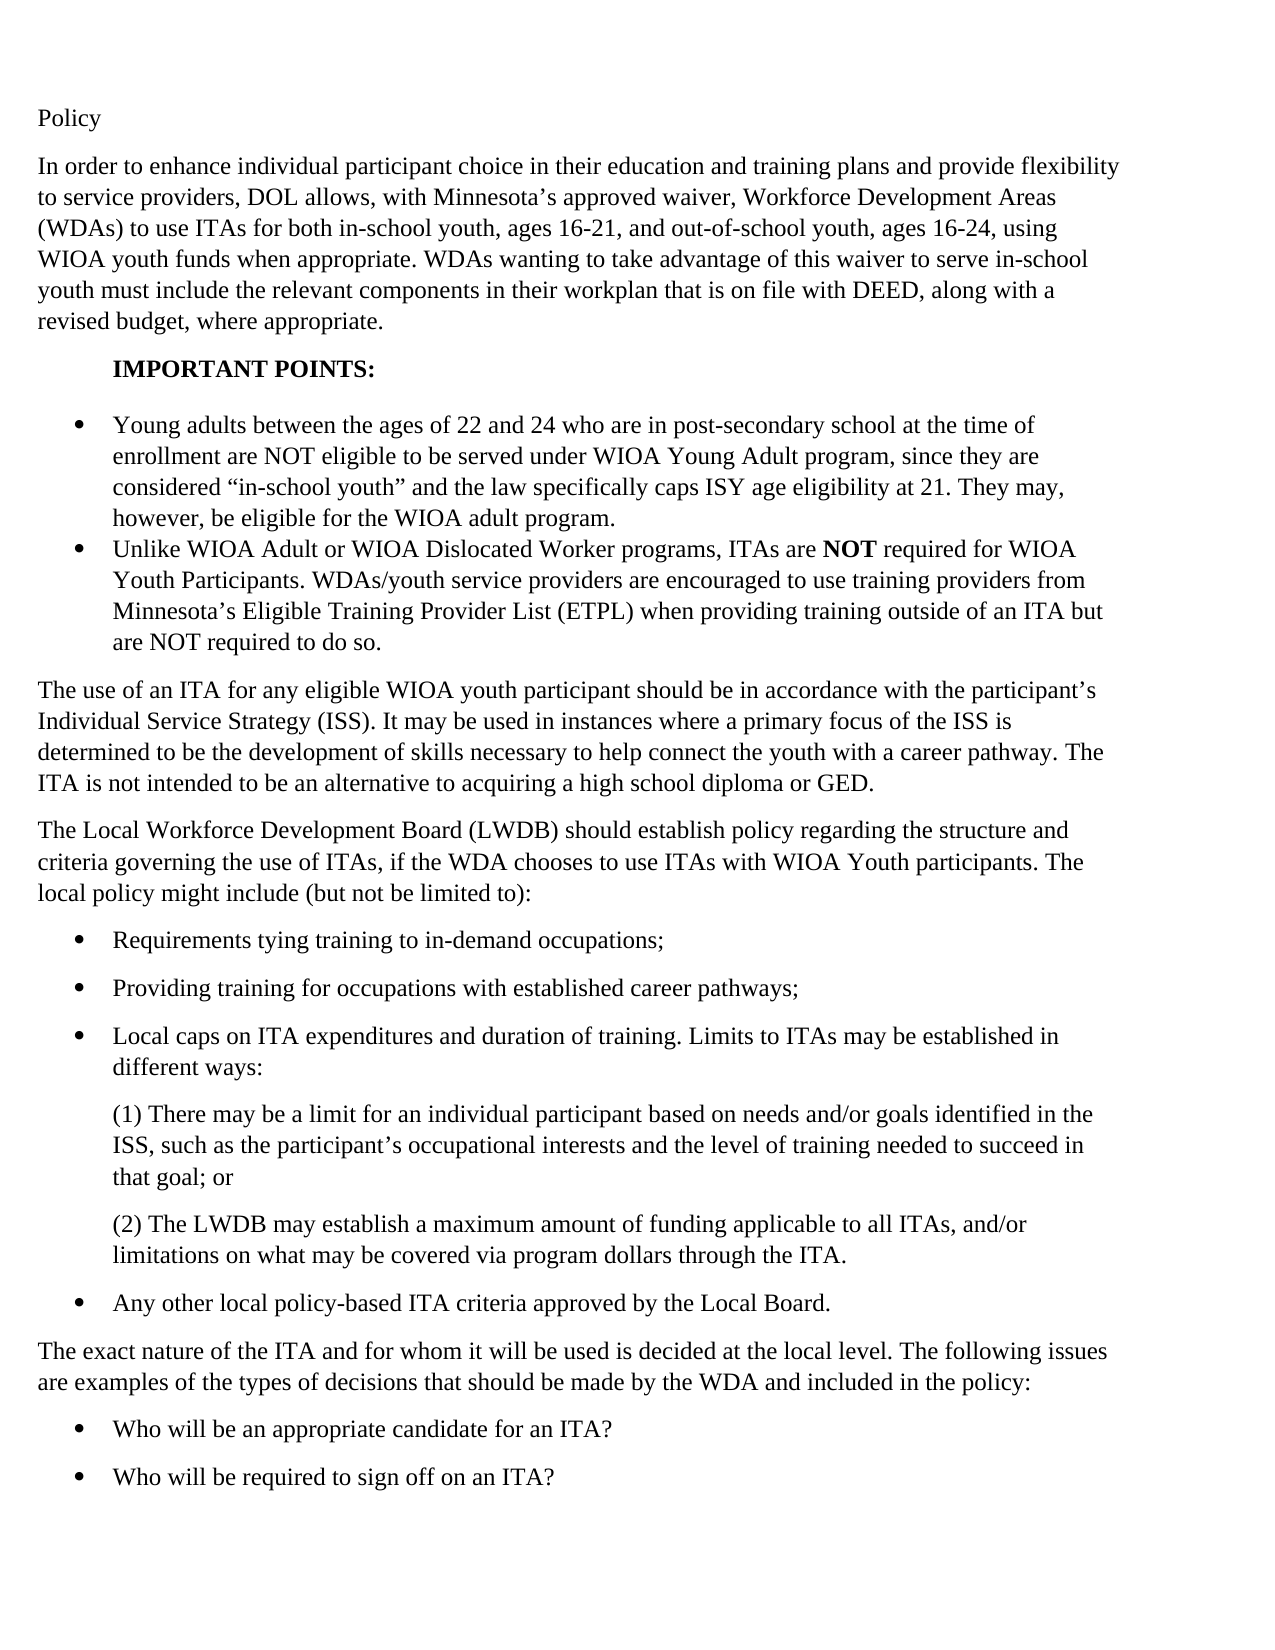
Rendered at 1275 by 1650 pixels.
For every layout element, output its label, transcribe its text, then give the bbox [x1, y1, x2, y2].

text IMPORTANT POINTS: [37, 354, 1125, 382]
text In order to enhance individual participant choice in their education and training plans and provide flexibility to service providers, DOL allows, with Minnesota’s approved waiver, Workforce Development Areas (WDAs) to use ITAs for both in-school youth, ages 16-21, and out-of-school youth, ages 16-24, using WIOA youth funds when appropriate. WDAs wanting to take advantage of this waiver to serve in-school youth must include the relevant components in their workplan that is on file with DEED, along with a revised budget, where appropriate. [37, 151, 1125, 335]
list Unlike WIOA Adult or WIOA Dislocated Worker programs, ITAs are NOT required for WIOA Youth Participants. WDAs/youth service providers are encouraged to use training providers from Minnesota’s Eligible Training Provider List (ETPL) when providing training outside of an ITA but are NOT required to do so. [75, 534, 1125, 656]
list Young adults between the ages of 22 and 24 who are in post-secondary school at the time of enrollment are NOT eligible to be served under WIOA Young Adult program, since they are considered “in-school youth” and the law specifically caps ISY age eligibility at 21. They may, however, be eligible for the WIOA adult program. [75, 410, 1125, 532]
list Providing training for occupations with established career pathways; [75, 973, 1125, 1002]
text Policy [37, 103, 1125, 132]
text The exact nature of the ITA and for whom it will be used is decided at the local level. The following issues are examples of the types of decisions that should be made by the WDA and included in the policy: [37, 1336, 1125, 1396]
list Any other local policy-based ITA criteria approved by the Local Board. [75, 1288, 1125, 1317]
text (1) There may be a limit for an individual participant based on needs and/or goals identified in the ISS, such as the participant’s occupational interests and the level of training needed to succeed in that goal; or [112, 1099, 1125, 1190]
text The Local Workforce Development Board (LWDB) should establish policy regarding the structure and criteria governing the use of ITAs, if the WDA chooses to use ITAs with WIOA Youth participants. The local policy might include (but not be limited to): [37, 816, 1125, 906]
list Who will be required to sign off on an ITA? [75, 1462, 1125, 1491]
list Requirements tying training to in-demand occupations; [75, 925, 1125, 954]
text The use of an ITA for any eligible WIOA youth participant should be in accordance with the participant’s Individual Service Strategy (ISS). It may be used in instances where a primary focus of the ISS is determined to be the development of skills necessary to help connect the youth with a career pathway. The ITA is not intended to be an alternative to acquiring a high school diploma or GED. [37, 675, 1125, 797]
list Who will be an appropriate candidate for an ITA? [75, 1414, 1125, 1443]
list Local caps on ITA expenditures and duration of training. Limits to ITAs may be established in different ways: [75, 1021, 1125, 1081]
text (2) The LWDB may establish a maximum amount of funding applicable to all ITAs, and/or limitations on what may be covered via program dollars through the ITA. [112, 1209, 1125, 1269]
